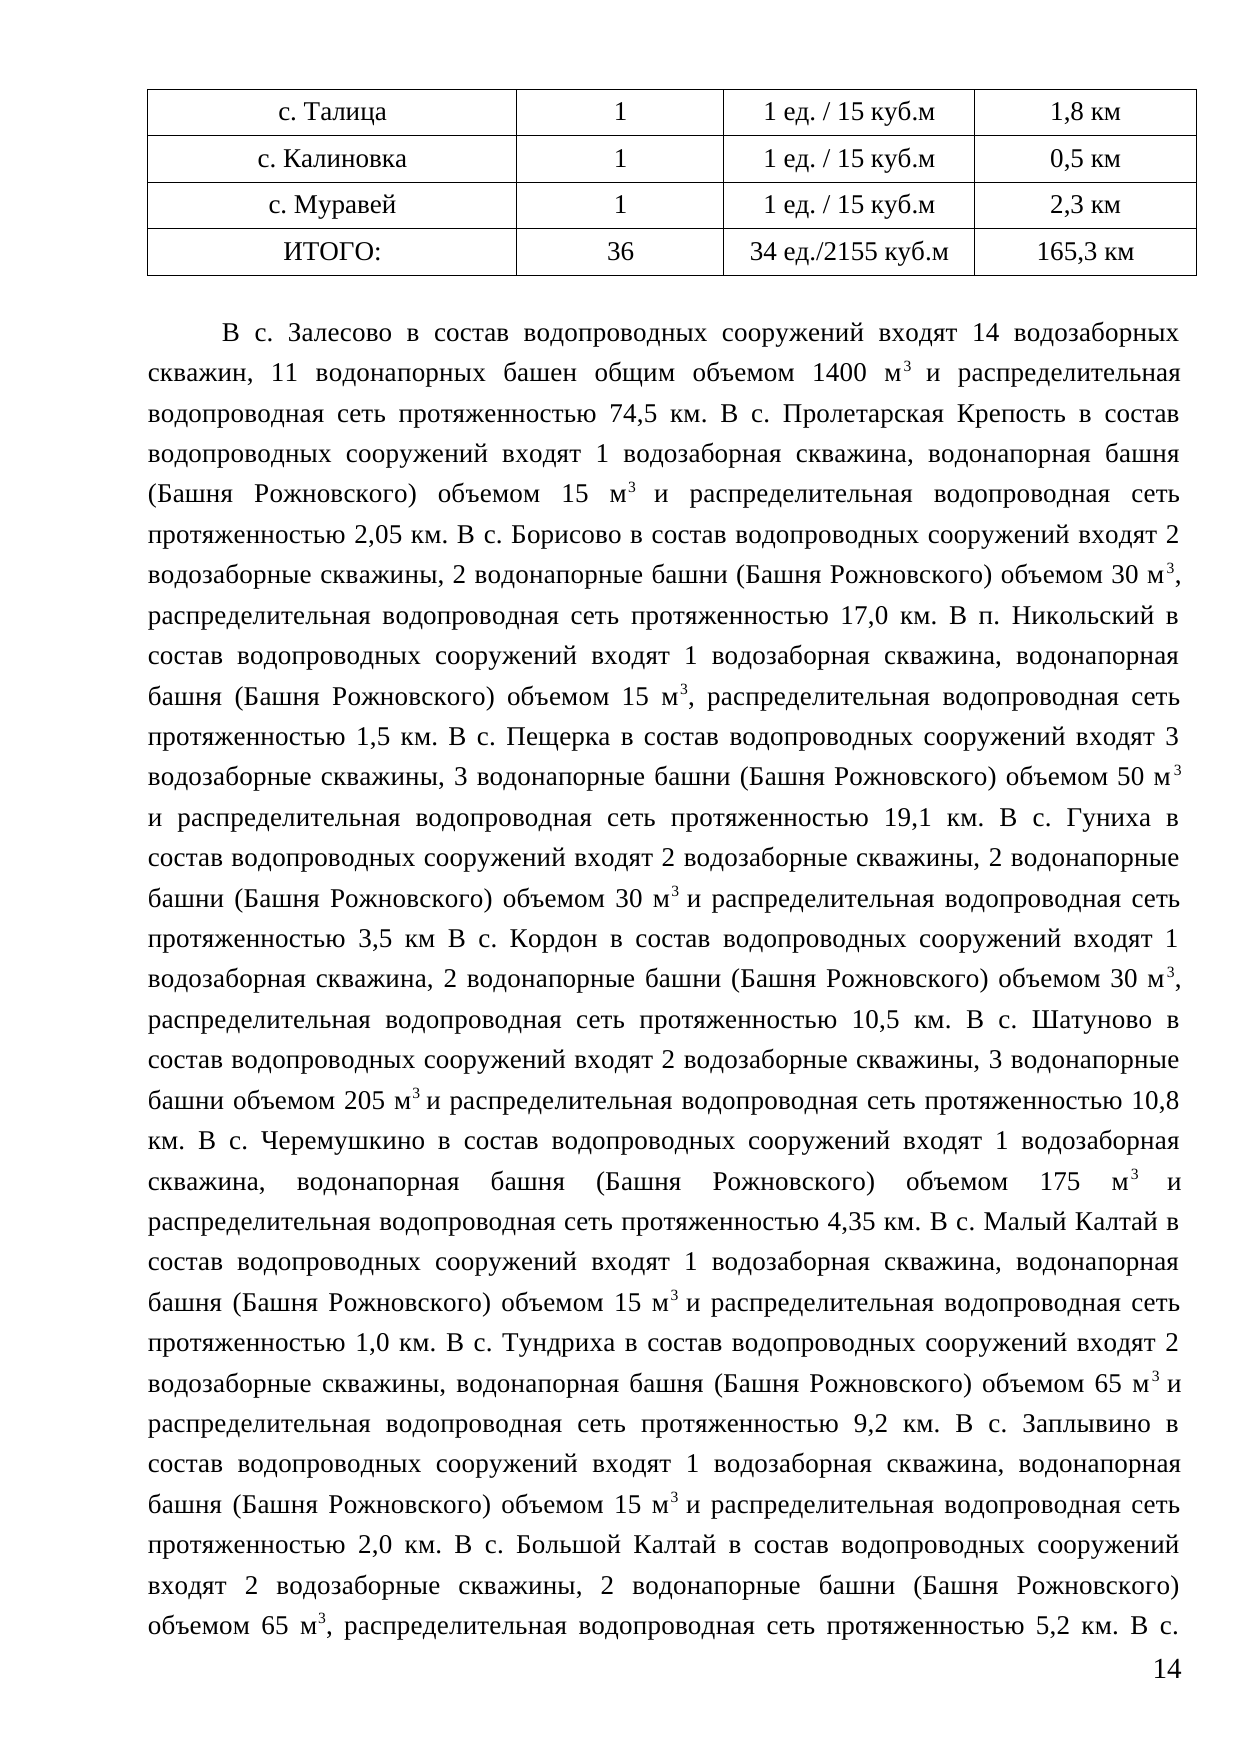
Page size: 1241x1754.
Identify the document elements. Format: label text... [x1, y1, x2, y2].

table_cell 34 ед./2155 куб.м [724, 229, 974, 274]
table_cell 1 ед. / 15 куб.м [724, 136, 974, 182]
table_cell 2,3 км [975, 183, 1196, 228]
table_cell 1 [517, 183, 723, 228]
table_cell с. Талица [148, 90, 516, 135]
table_cell 1 ед. / 15 куб.м [724, 90, 974, 135]
table_cell 36 [517, 229, 723, 274]
table_cell ИТОГО: [148, 229, 516, 274]
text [148, 316, 1181, 1640]
table_cell 1 [517, 90, 723, 135]
table_cell с. Калиновка [148, 136, 516, 182]
table_cell 1,8 км [975, 90, 1196, 135]
table_cell 1 ед. / 15 куб.м [724, 183, 974, 228]
table_cell 165,3 км [975, 229, 1196, 274]
table_cell 0,5 км [975, 136, 1196, 182]
table_cell 1 [517, 136, 723, 182]
table_cell с. Муравей [148, 183, 516, 228]
